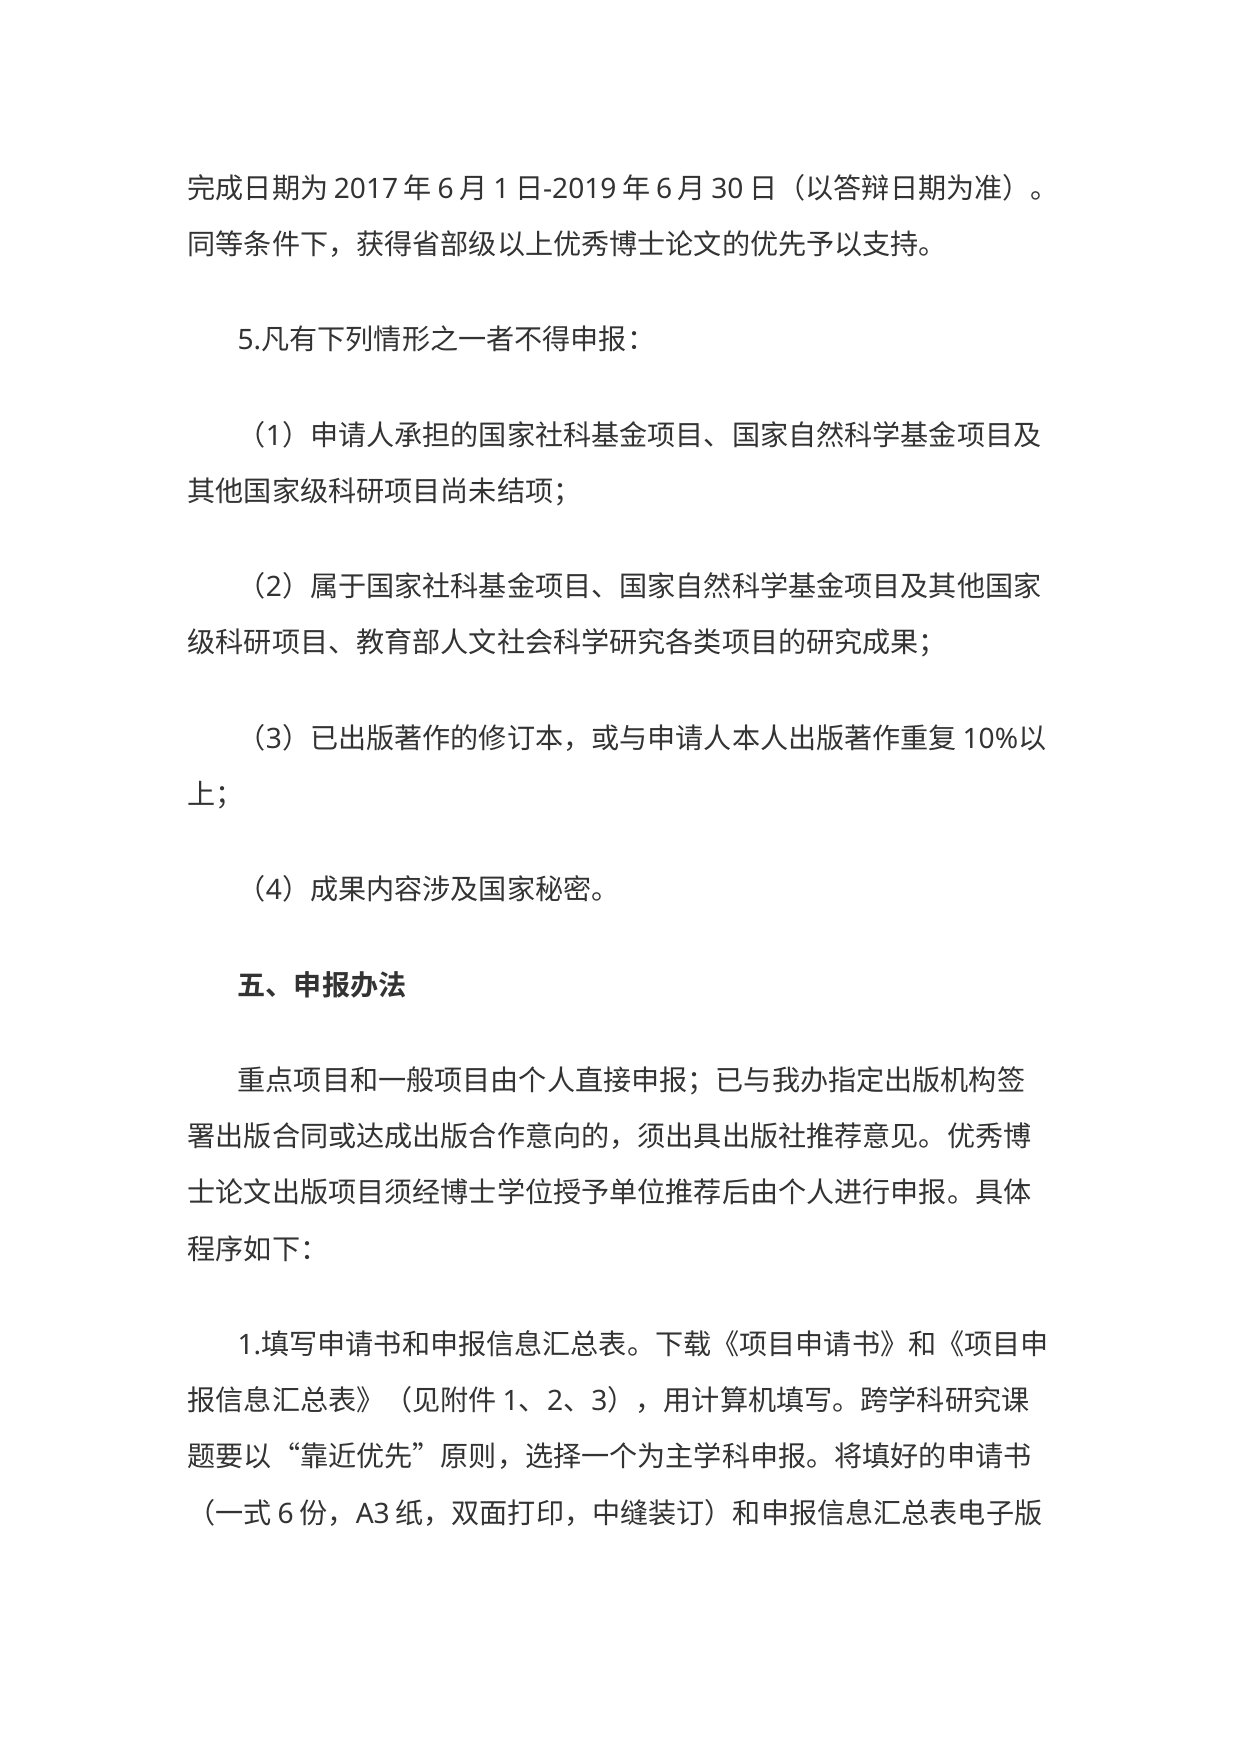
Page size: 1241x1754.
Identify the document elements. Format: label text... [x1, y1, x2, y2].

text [187, 1306, 1053, 1531]
text 5.凡有下列情形之一者不得申报： [187, 302, 1053, 358]
text 重点项目和一般项目由个人直接申报；已与我办指定出版机构签署出版合同或达成出版合作意向的，须出具出版社推荐意见。优秀博士论文出版项目须经博士学位授予单位推荐后由个人进行申报。具体程序如下： [187, 1042, 1053, 1267]
text 五、申报办法 [187, 947, 1053, 1003]
text （1）申请人承担的国家社科基金项目、国家自然科学基金项目及其他国家级科研项目尚未结项； [187, 397, 1053, 509]
text （3）已出版著作的修订本，或与申请人本人出版著作重复10%以上； [187, 700, 1053, 812]
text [187, 150, 1053, 262]
text （2）属于国家社科基金项目、国家自然科学基金项目及其他国家级科研项目、教育部人文社会科学研究各类项目的研究成果； [187, 548, 1053, 661]
text （4）成果内容涉及国家秘密。 [187, 852, 1053, 908]
